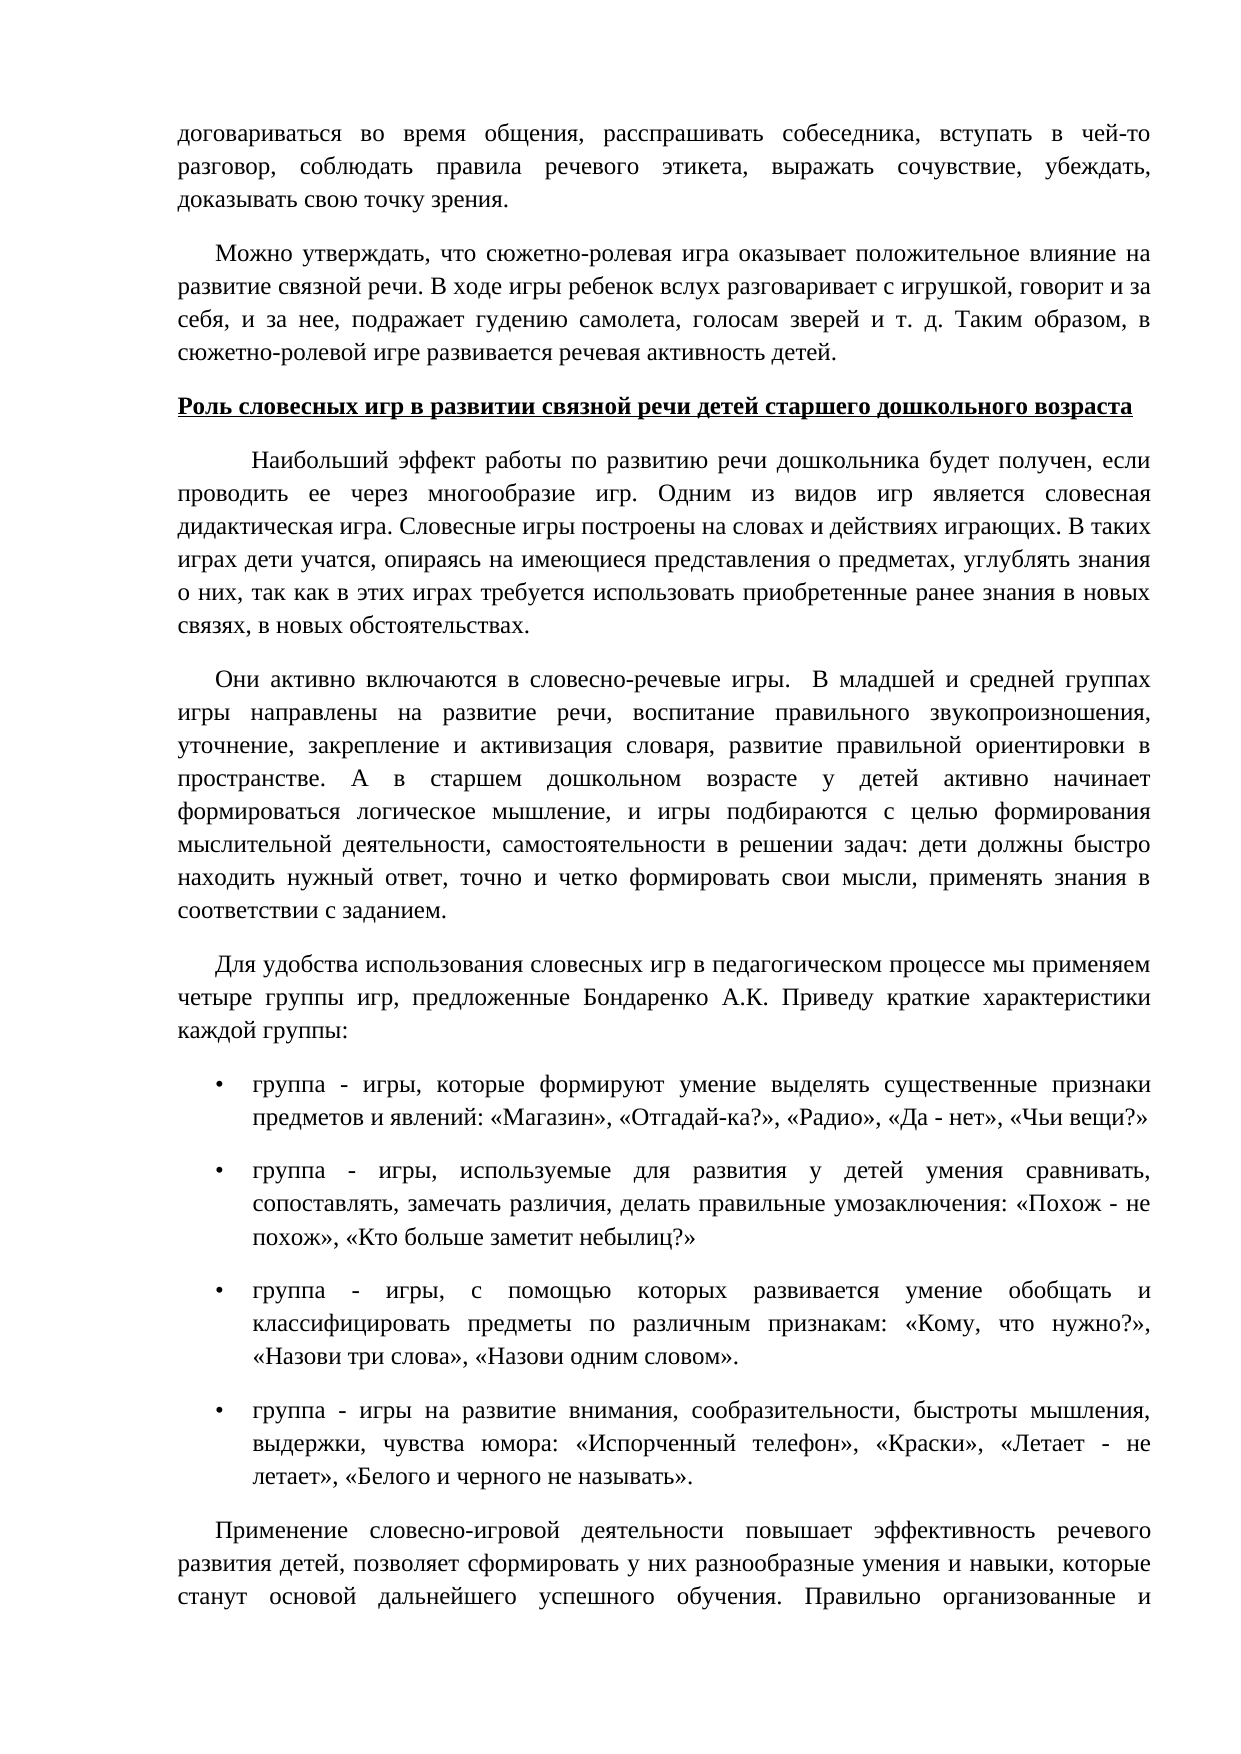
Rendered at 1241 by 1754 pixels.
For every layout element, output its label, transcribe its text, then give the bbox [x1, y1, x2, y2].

list группа - игры, с помощью которых развивается умение обобщать и классифицировать предметы по различным признакам: «Кому, что нужно?», «Назови три слова», «Назови одним словом». [215, 1275, 1152, 1370]
text Наибольший эффект работы по развитию речи дошкольника будет получен, если проводить ее через многообразие игр. Одним из видов игр является словесная дидактическая игра. Словесные игры построены на словах и действиях играющих. В таких играх дети учатся, опираясь на имеющиеся представления о предметах, углублять знания о них, так как в этих играх требуется использовать приобретенные ранее знания в новых связях, в новых обстоятельствах. [177, 445, 1152, 639]
text Можно утверждать, что сюжетно-ролевая игра оказывает положительное влияние на развитие связной речи. В ходе игры ребенок вслух разговаривает с игрушкой, говорит и за себя, и за нее, подражает гудению самолета, голосам зверей и т. д. Таким образом, в сюжетно-ролевой игре развивается речевая активность детей. [177, 238, 1152, 366]
text Роль словесных игр в развитии связной речи детей старшего дошкольного возраста [177, 391, 1152, 420]
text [177, 1515, 1152, 1610]
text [177, 118, 1152, 213]
list группа - игры, которые формируют умение выделять существенные признаки предметов и явлений: «Магазин», «Отгадай-ка?», «Радио», «Да - нет», «Чьи вещи?» [215, 1069, 1152, 1130]
list группа - игры на развитие внимания, сообразительности, быстроты мышления, выдержки, чувства юмора: «Испорченный телефон», «Краски», «Летает - не летает», «Белого и черного не называть». [215, 1395, 1152, 1490]
list группа - игры, используемые для развития у детей умения сравнивать, сопоставлять, замечать различия, делать правильные умозаключения: «Похож - не похож», «Кто больше заметит небылиц?» [215, 1156, 1152, 1250]
text Для удобства использования словесных игр в педагогическом процессе мы применяем четыре группы игр, предложенные Бондаренко А.К. Приведу краткие характеристики каждой группы: [177, 949, 1152, 1043]
text Они активно включаются в словесно-речевые игры. В младшей и средней группах игры направлены на развитие речи, воспитание правильного звукопроизношения, уточнение, закрепление и активизация словаря, развитие правильной ориентировки в пространстве. А в старшем дошкольном возрасте у детей активно начинает формироваться логическое мышление, и игры подбираются с целью формирования мыслительной деятельности, самостоятельности в решении задач: дети должны быстро находить нужный ответ, точно и четко формировать свои мысли, применять знания в соответствии с заданием. [177, 664, 1152, 924]
